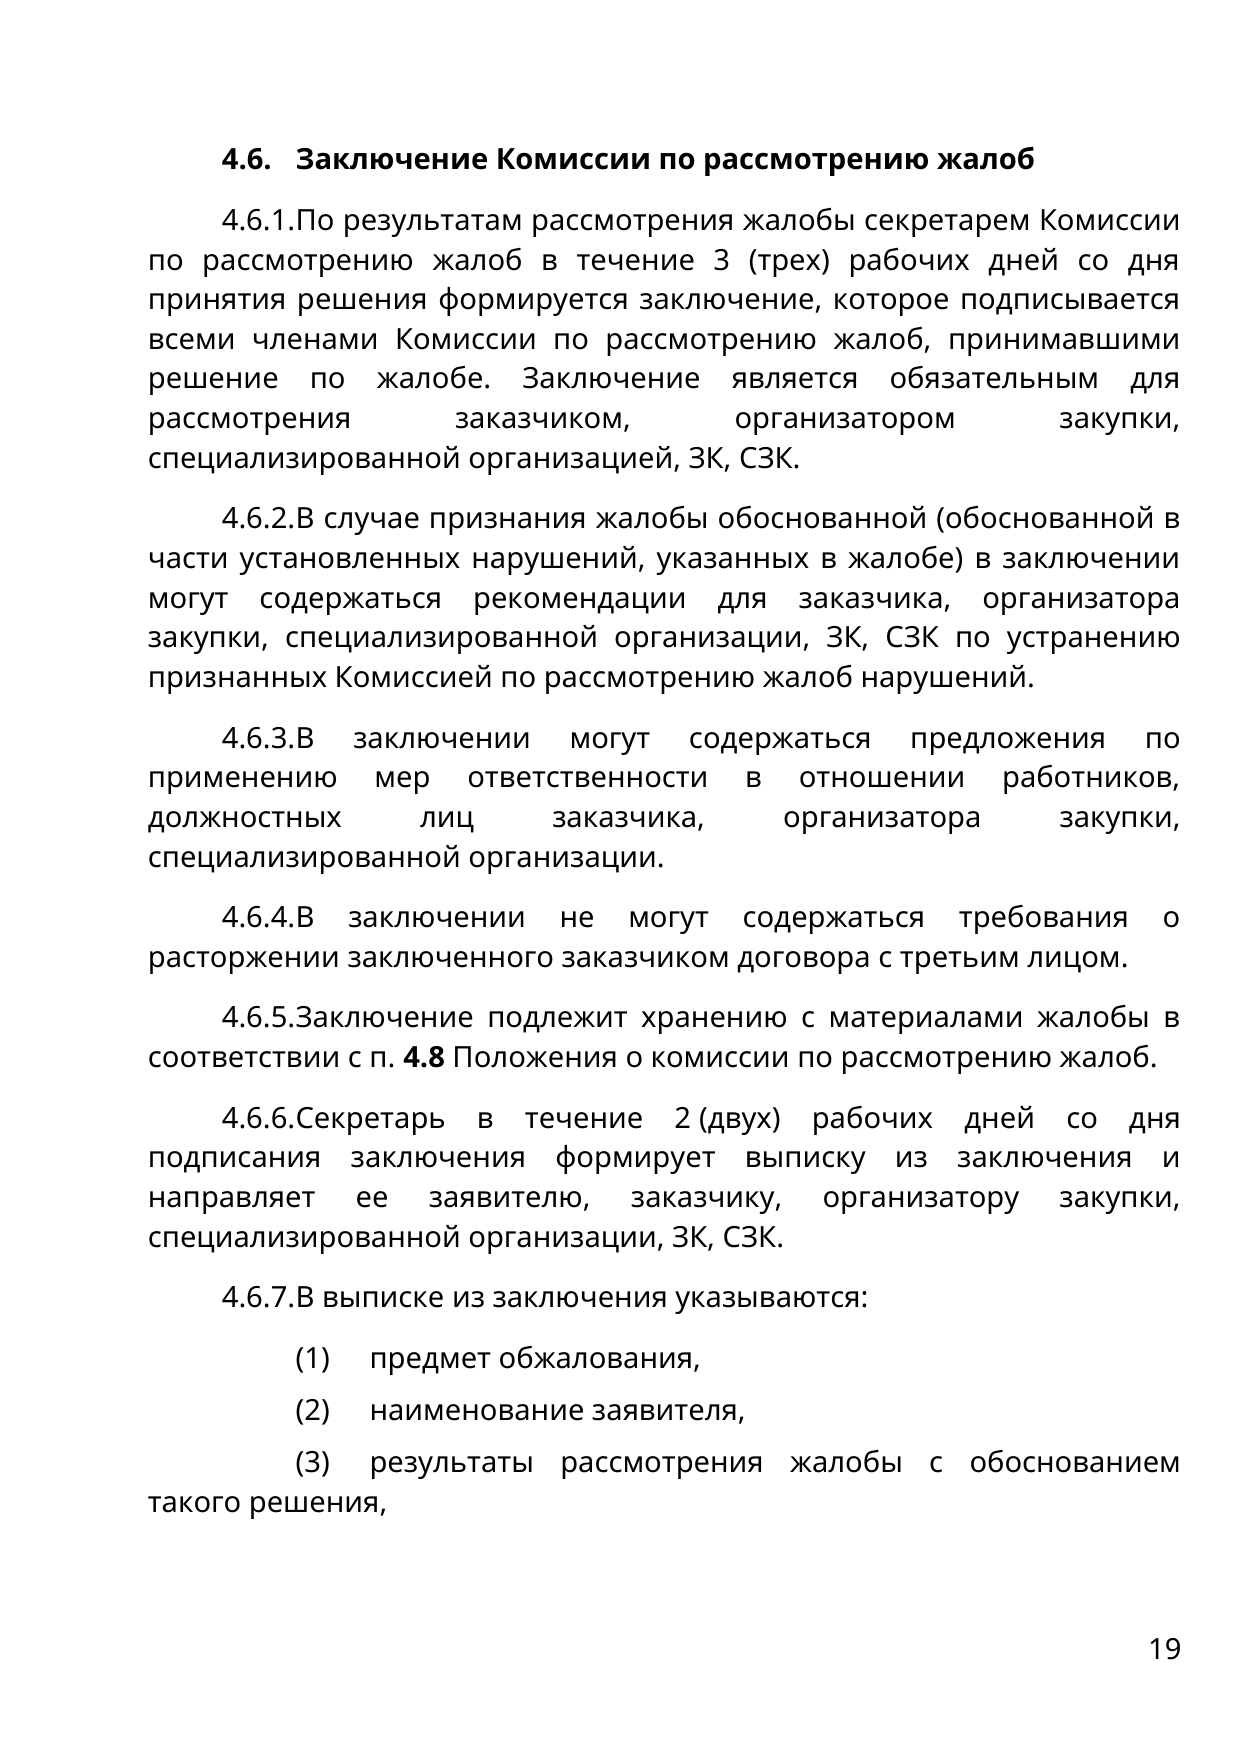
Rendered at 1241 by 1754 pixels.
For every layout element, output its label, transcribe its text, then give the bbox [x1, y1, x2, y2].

list результаты рассмотрения жалобы с обоснованием такого решения, [148, 1441, 1181, 1521]
list В выписке из заключения указываются: [148, 1277, 1181, 1316]
list предмет обжалования, [148, 1337, 1181, 1377]
list В заключении не могут содержаться требования о расторжении заключенного заказчиком договора с третьим лицом. [148, 897, 1181, 976]
list В заключении могут содержаться предложения по применению мер ответственности в отношении работников, должностных лиц заказчика, организатора закупки, специализированной организации. [148, 717, 1181, 876]
list По результатам рассмотрения жалобы секретарем Комиссии по рассмотрению жалоб в течение 3 (трех) рабочих дней со дня принятия решения формируется заключение, которое подписывается всеми членами Комиссии по рассмотрению жалоб, принимавшими решение по жалобе. Заключение является обязательным для рассмотрения заказчиком, организатором закупки, специализированной организацией, ЗК, СЗК. [148, 199, 1181, 477]
list Заключение Комиссии по рассмотрению жалоб [148, 138, 1181, 178]
list Заключение подлежит хранению с материалами жалобы в соответствии с п. 5.8 Положения о комиссии по рассмотрению жалоб. [148, 997, 1181, 1076]
list В случае признания жалобы обоснованной (обоснованной в части установленных нарушений, указанных в жалобе) в заключении могут содержаться рекомендации для заказчика, организатора закупки, специализированной организации, ЗК, СЗК по устранению признанных Комиссией по рассмотрению жалоб нарушений. [148, 498, 1181, 696]
list наименование заявителя, [148, 1389, 1181, 1429]
list Секретарь в течение 2 (двух) рабочих дней со дня подписания заключения формирует выписку из заключения и направляет ее заявителю, заказчику, организатору закупки, специализированной организации, ЗК, СЗК. [148, 1097, 1181, 1256]
